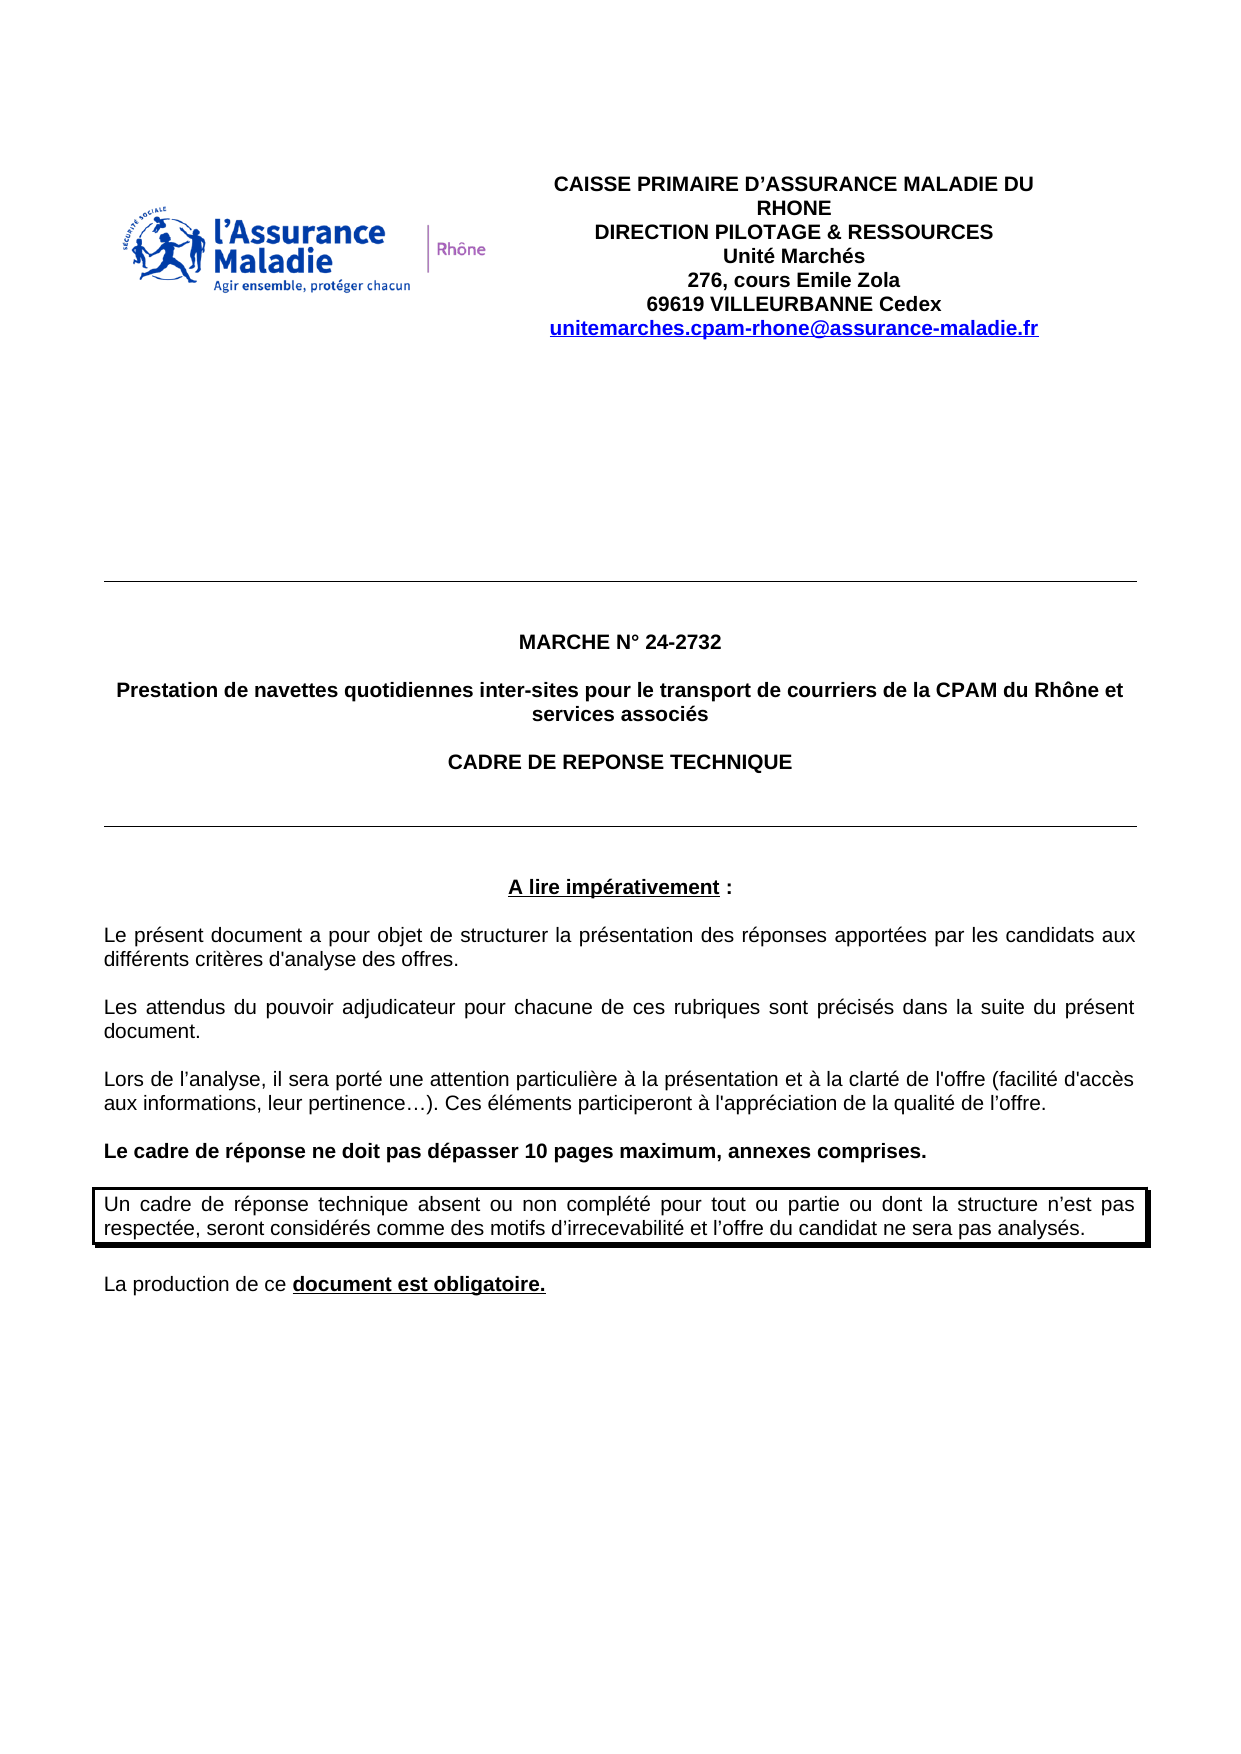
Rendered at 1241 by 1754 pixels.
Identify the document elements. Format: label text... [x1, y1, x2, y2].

table_header [70, 172, 513, 363]
text Le présent document a pour objet de structurer la présentation des réponses apportées par les candidats aux différents critères d'analyse des offres. [103, 923, 1137, 971]
table_header CAISSE PRIMAIRE D’ASSURANCE MALADIE DU RHONE DIRECTION PILOTAGE & RESSOURCES Unité Marchés 276, cours Emile Zola 69619 VILLEURBANNE Cedex unitemarches.cpam-rhone@assurance-maladie.fr [514, 172, 1074, 363]
text MARCHE N° 24-2732 [103, 630, 1137, 654]
text Lors de l’analyse, il sera porté une attention particulière à la présentation et à la clarté de l'offre (facilité d'accès aux informations, leur pertinence…). Ces éléments participeront à l'appréciation de la qualité de l’offre. [103, 1067, 1137, 1115]
text CADRE DE REPONSE TECHNIQUE [103, 750, 1137, 774]
picture [86, 171, 498, 325]
text Les attendus du pouvoir adjudicateur pour chacune de ces rubriques sont précisés dans la suite du présent document. [103, 995, 1137, 1043]
text Un cadre de réponse technique absent ou non complété pour tout ou partie ou dont la structure n’est pas respectée, seront considérés comme des motifs d’irrecevabilité et l’offre du candidat ne sera pas analysés. [95, 1190, 1145, 1242]
text La production de ce document est obligatoire. [103, 1272, 1137, 1296]
text Le cadre de réponse ne doit pas dépasser 10 pages maximum, annexes comprises. [103, 1139, 1137, 1163]
text A lire impérativement : [103, 875, 1137, 899]
text Prestation de navettes quotidiennes inter-sites pour le transport de courriers de la CPAM du Rhône et services associés [103, 678, 1137, 726]
